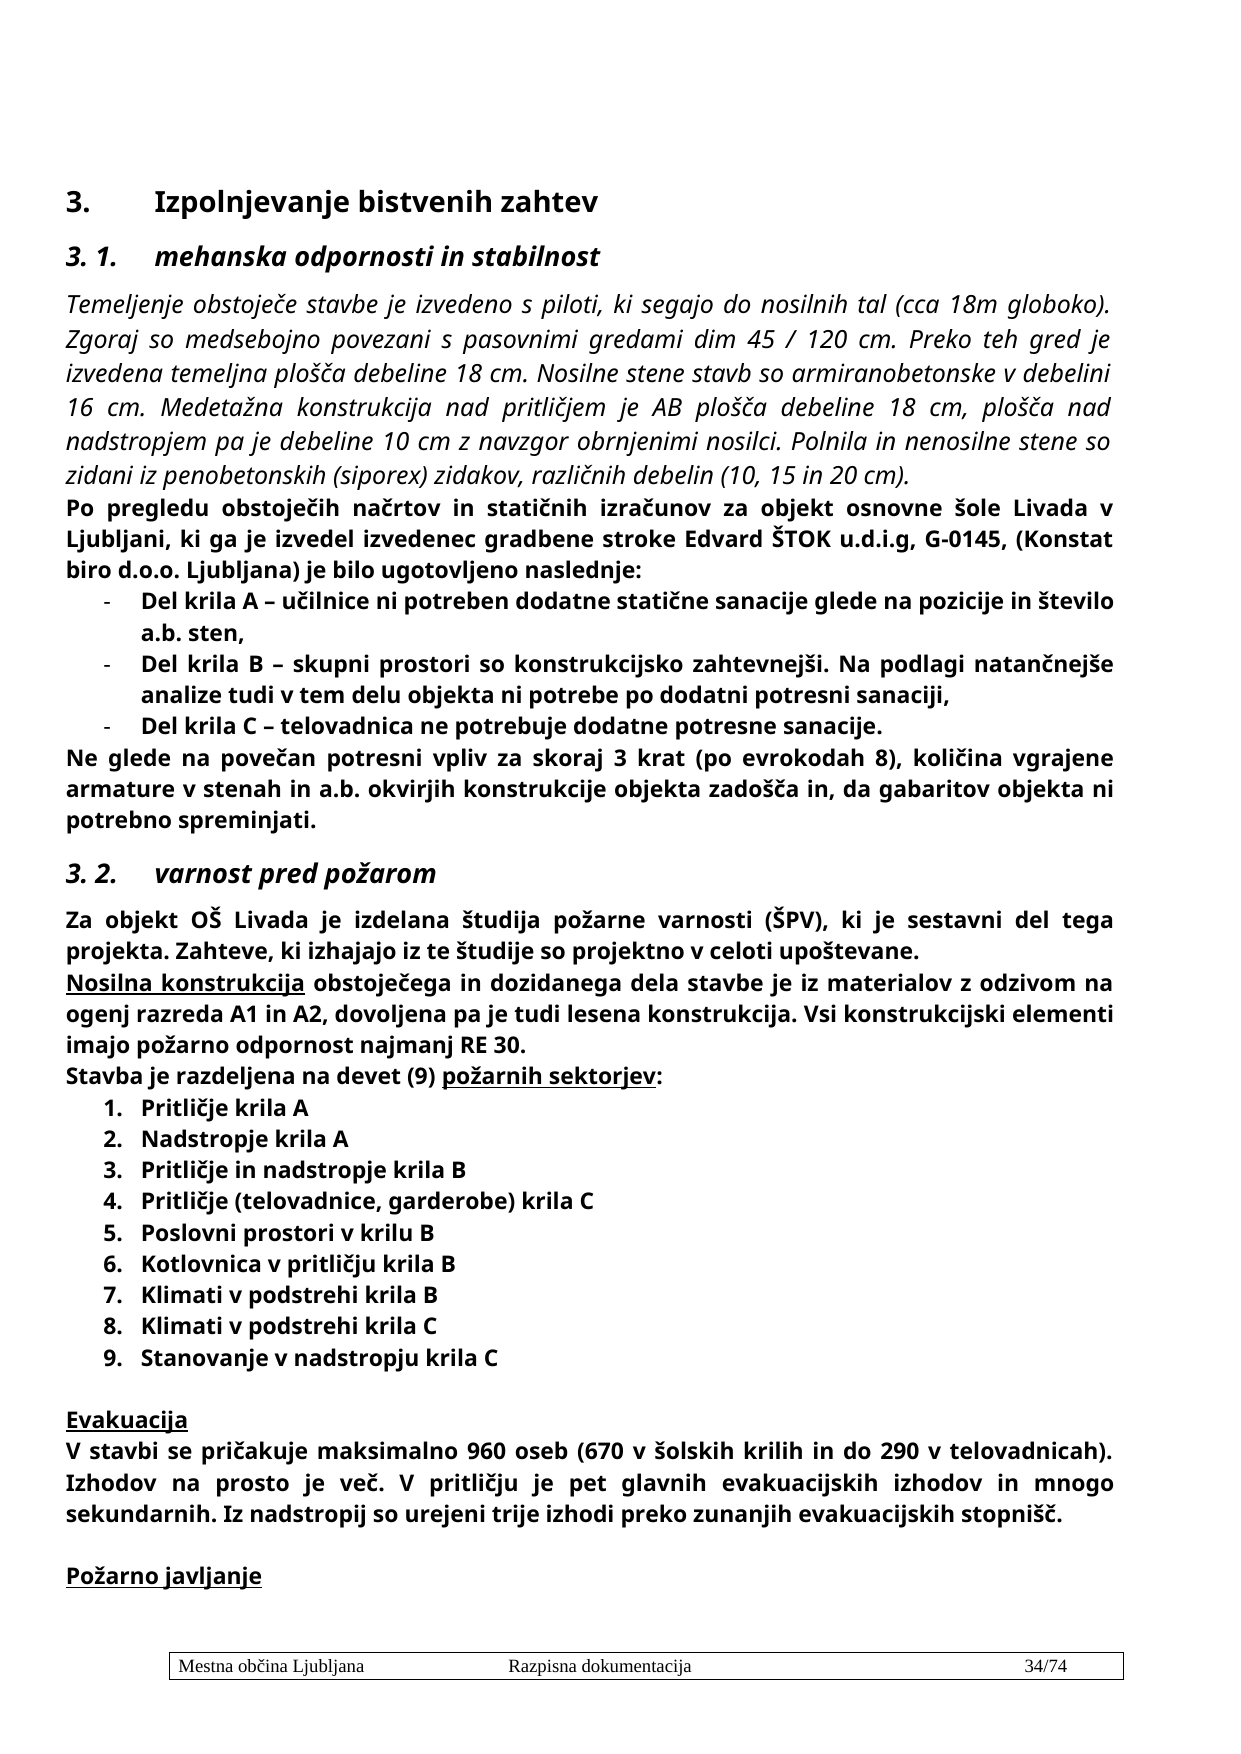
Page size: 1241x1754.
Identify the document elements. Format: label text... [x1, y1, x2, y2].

list Poslovni prostori v krilu B [103, 1217, 1115, 1248]
text Za objekt OŠ Livada je izdelana študija požarne varnosti (ŠPV), ki je sestavni del tega projekta. Zahteve, ki izhajajo iz te študije so projektno v celoti upoštevane. [66, 904, 1115, 967]
list Klimati v podstrehi krila C [103, 1310, 1115, 1342]
list Del krila B – skupni prostori so konstrukcijsko zahtevnejši. Na podlagi natančnejše analize tudi v tem delu objekta ni potrebe po dodatni potresni sanaciji, [103, 648, 1115, 710]
subtitle mehanska odpornosti in stabilnost [66, 243, 1115, 273]
text Evakuacija [66, 1404, 1115, 1435]
list Pritličje krila A [103, 1092, 1115, 1123]
list Stanovanje v nadstropju krila C [103, 1342, 1115, 1373]
text Temeljenje obstoječe stavbe je izvedeno s piloti, ki segajo do nosilnih tal (cca 18m globoko). Zgoraj so medsebojno povezani s pasovnimi gredami dim 45 / 120 cm. Preko teh gred je izvedena temeljna plošča debeline 18 cm. Nosilne stene stavb so armiranobetonske v debelini 16 cm. Medetažna konstrukcija nad pritličjem je AB plošča debeline 18 cm, plošča nad nadstropjem pa je debeline 10 cm z navzgor obrnjenimi nosilci. Polnila in nenosilne stene so zidani iz penobetonskih (siporex) zidakov, različnih debelin (10, 15 in 20 cm). [66, 287, 1115, 492]
list Nadstropje krila A [103, 1123, 1115, 1154]
list Pritličje (telovadnice, garderobe) krila C [103, 1185, 1115, 1217]
subtitle varnost pred požarom [66, 860, 1115, 889]
text V stavbi se pričakuje maksimalno 960 oseb (670 v šolskih krilih in do 290 v telovadnicah). Izhodov na prosto je več. V pritličju je pet glavnih evakuacijskih izhodov in mnogo sekundarnih. Iz nadstropij so urejeni trije izhodi preko zunanjih evakuacijskih stopnišč. [66, 1435, 1115, 1529]
text Nosilna konstrukcija obstoječega in dozidanega dela stavbe je iz materialov z odzivom na ogenj razreda A1 in A2, dovoljena pa je tudi lesena konstrukcija. Vsi konstrukcijski elementi imajo požarno odpornost najmanj RE 30. [66, 967, 1115, 1060]
text Stavba je razdeljena na devet (9) požarnih sektorjev: [66, 1060, 1115, 1092]
list Del krila A – učilnice ni potreben dodatne statične sanacije glede na pozicije in število a.b. sten, [103, 585, 1115, 648]
text Požarno javljanje [66, 1560, 1115, 1592]
subtitle Izpolnjevanje bistvenih zahtev [66, 189, 1115, 218]
list Pritličje in nadstropje krila B [103, 1154, 1115, 1185]
text Po pregledu obstoječih načrtov in statičnih izračunov za objekt osnovne šole Livada v Ljubljani, ki ga je izvedel izvedenec gradbene stroke Edvard ŠTOK u.d.i.g, G-0145, (Konstat biro d.o.o. Ljubljana) je bilo ugotovljeno naslednje: [66, 492, 1115, 585]
text Ne glede na povečan potresni vpliv za skoraj 3 krat (po evrokodah 8), količina vgrajene armature v stenah in a.b. okvirjih konstrukcije objekta zadošča in, da gabaritov objekta ni potrebno spreminjati. [66, 742, 1115, 835]
list Klimati v podstrehi krila B [103, 1279, 1115, 1310]
list Del krila C – telovadnica ne potrebuje dodatne potresne sanacije. [103, 710, 1115, 742]
list Kotlovnica v pritličju krila B [103, 1248, 1115, 1279]
